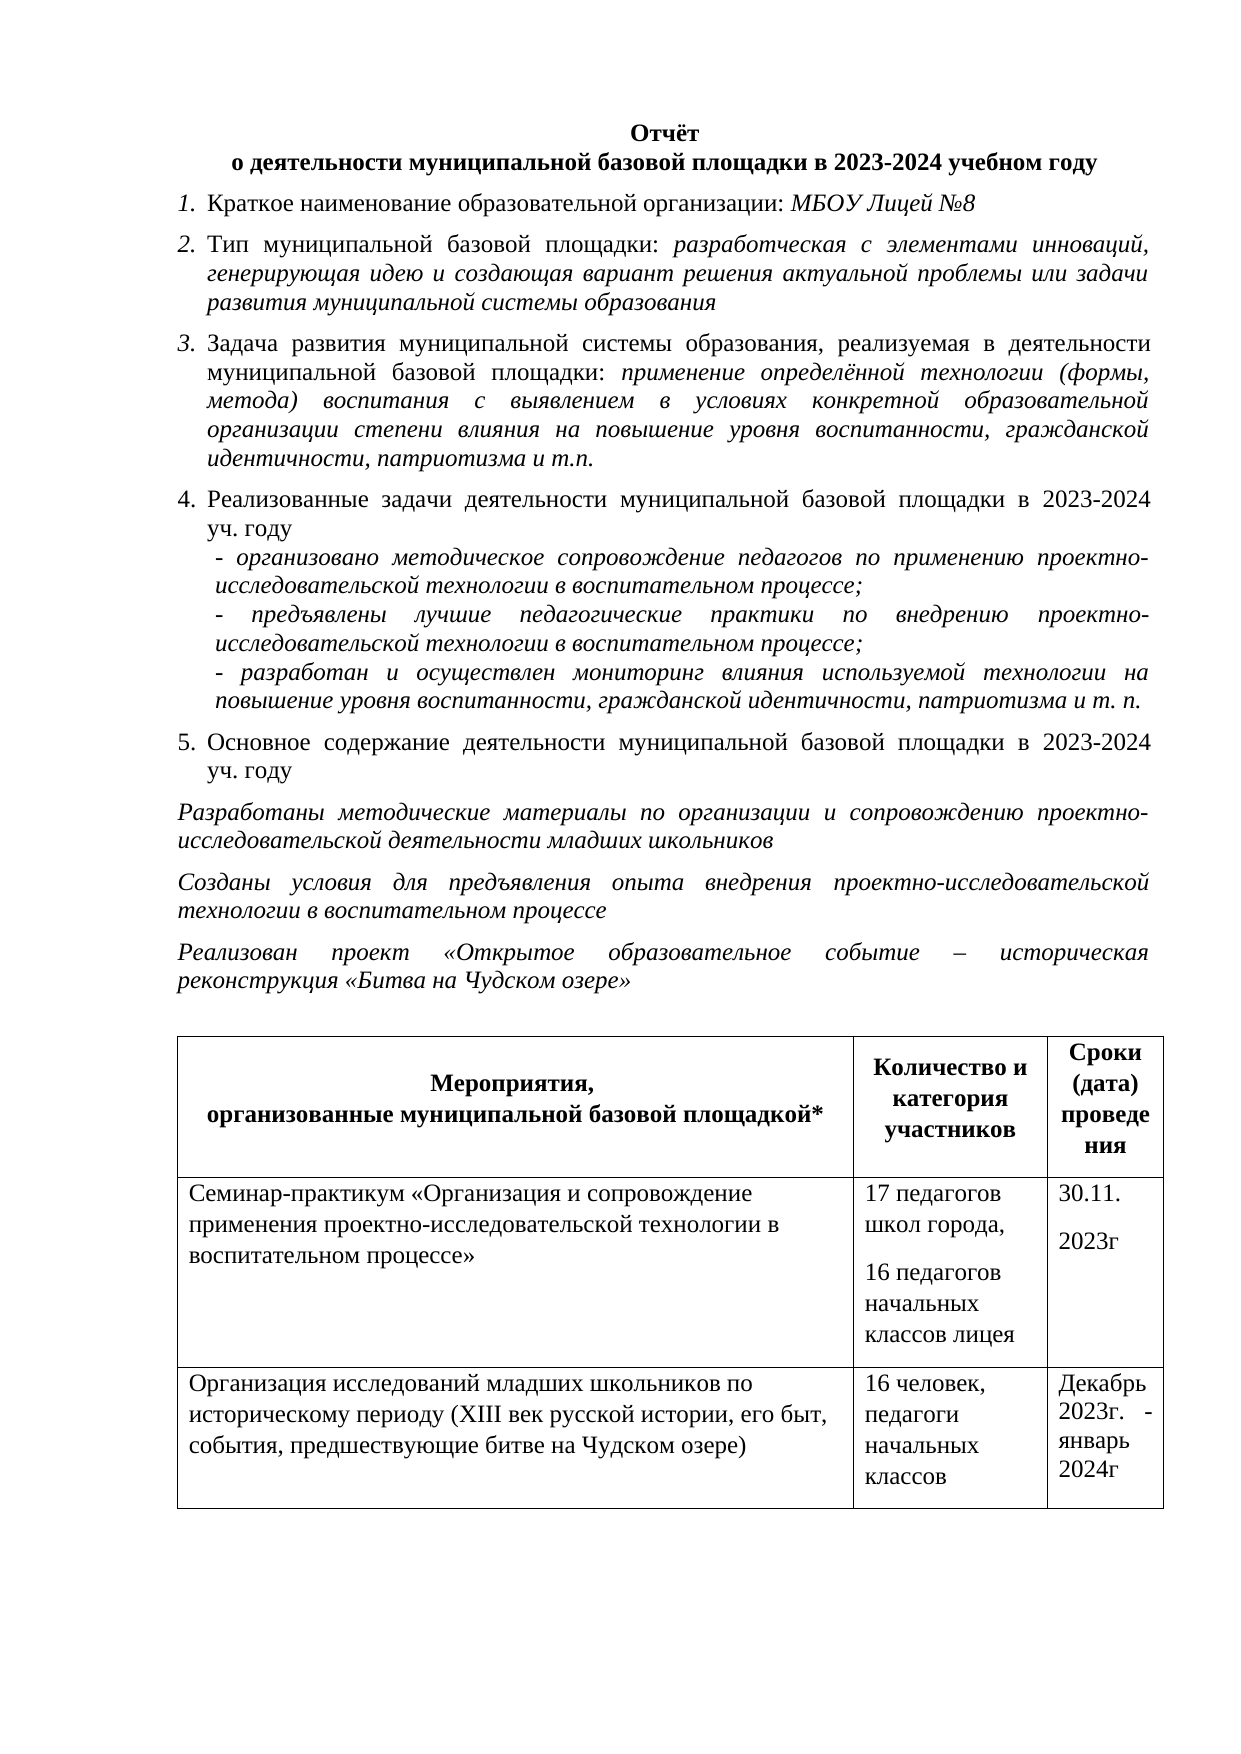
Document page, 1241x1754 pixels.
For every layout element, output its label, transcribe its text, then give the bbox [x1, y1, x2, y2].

table_cell Семинар-практикум «Организация и сопровождение применения проектно-исследовательской технологии в воспитательном процессе» [178, 1178, 853, 1367]
list Тип муниципальной базовой площадки: разработческая с элементами инноваций, генерирующая идею и создающая вариант решения актуальной проблемы или задачи развития муниципальной системы образования [177, 229, 1152, 316]
text о деятельности муниципальной базовой площадки в 2023-2024 учебном году [177, 147, 1152, 176]
list Краткое наименование образовательной организации: МБОУ Лицей №8 [177, 188, 1152, 217]
list - предъявлены лучшие педагогические практики по внедрению проектно-исследовательской технологии в воспитательном процессе; [215, 599, 1152, 657]
table_cell 16 человек, педагоги начальных классов [854, 1368, 1047, 1508]
text Разработаны методические материалы по организации и сопровождению проектно-исследовательской деятельности младших школьников [177, 797, 1152, 854]
list Реализованные задачи деятельности муниципальной базовой площадки в 2023-2024 уч. году [177, 484, 1152, 542]
list Задача развития муниципальной системы образования, реализуемая в деятельности муниципальной базовой площадки: применение определённой технологии (формы, метода) воспитания с выявлением в условиях конкретной образовательной организации степени влияния на повышение уровня воспитанности, гражданской идентичности, патриотизма и т.п. [177, 328, 1152, 472]
table_cell 30.11. 2023г [1048, 1178, 1163, 1367]
text Реализован проект «Открытое образовательное событие – историческая реконструкция «Битва на Чудском озере» [177, 937, 1152, 994]
list Основное содержание деятельности муниципальной базовой площадки в 2023-2024 уч. году [177, 727, 1152, 784]
text Отчёт [177, 118, 1152, 147]
table_header Количество и категория участников [854, 1037, 1047, 1177]
text Созданы условия для предъявления опыта внедрения проектно-исследовательской технологии в воспитательном процессе [177, 867, 1152, 924]
table_cell Организация исследований младших школьников по историческому периоду (XIII век русской истории, его быт, события, предшествующие битве на Чудском озере) [178, 1368, 853, 1508]
table_cell 17 педагогов школ города, 16 педагогов начальных классов лицея [854, 1178, 1047, 1367]
table_header Сроки (дата) проведения [1048, 1037, 1163, 1177]
table_header Мероприятия, организованные муниципальной базовой площадкой* [178, 1037, 853, 1177]
list - разработан и осуществлен мониторинг влияния используемой технологии на повышение уровня воспитанности, гражданской идентичности, патриотизма и т. п. [215, 657, 1152, 714]
list - организовано методическое сопровождение педагогов по применению проектно-исследовательской технологии в воспитательном процессе; [215, 542, 1152, 599]
table_cell Декабрь 2023г. - январь 2024г [1048, 1368, 1163, 1508]
